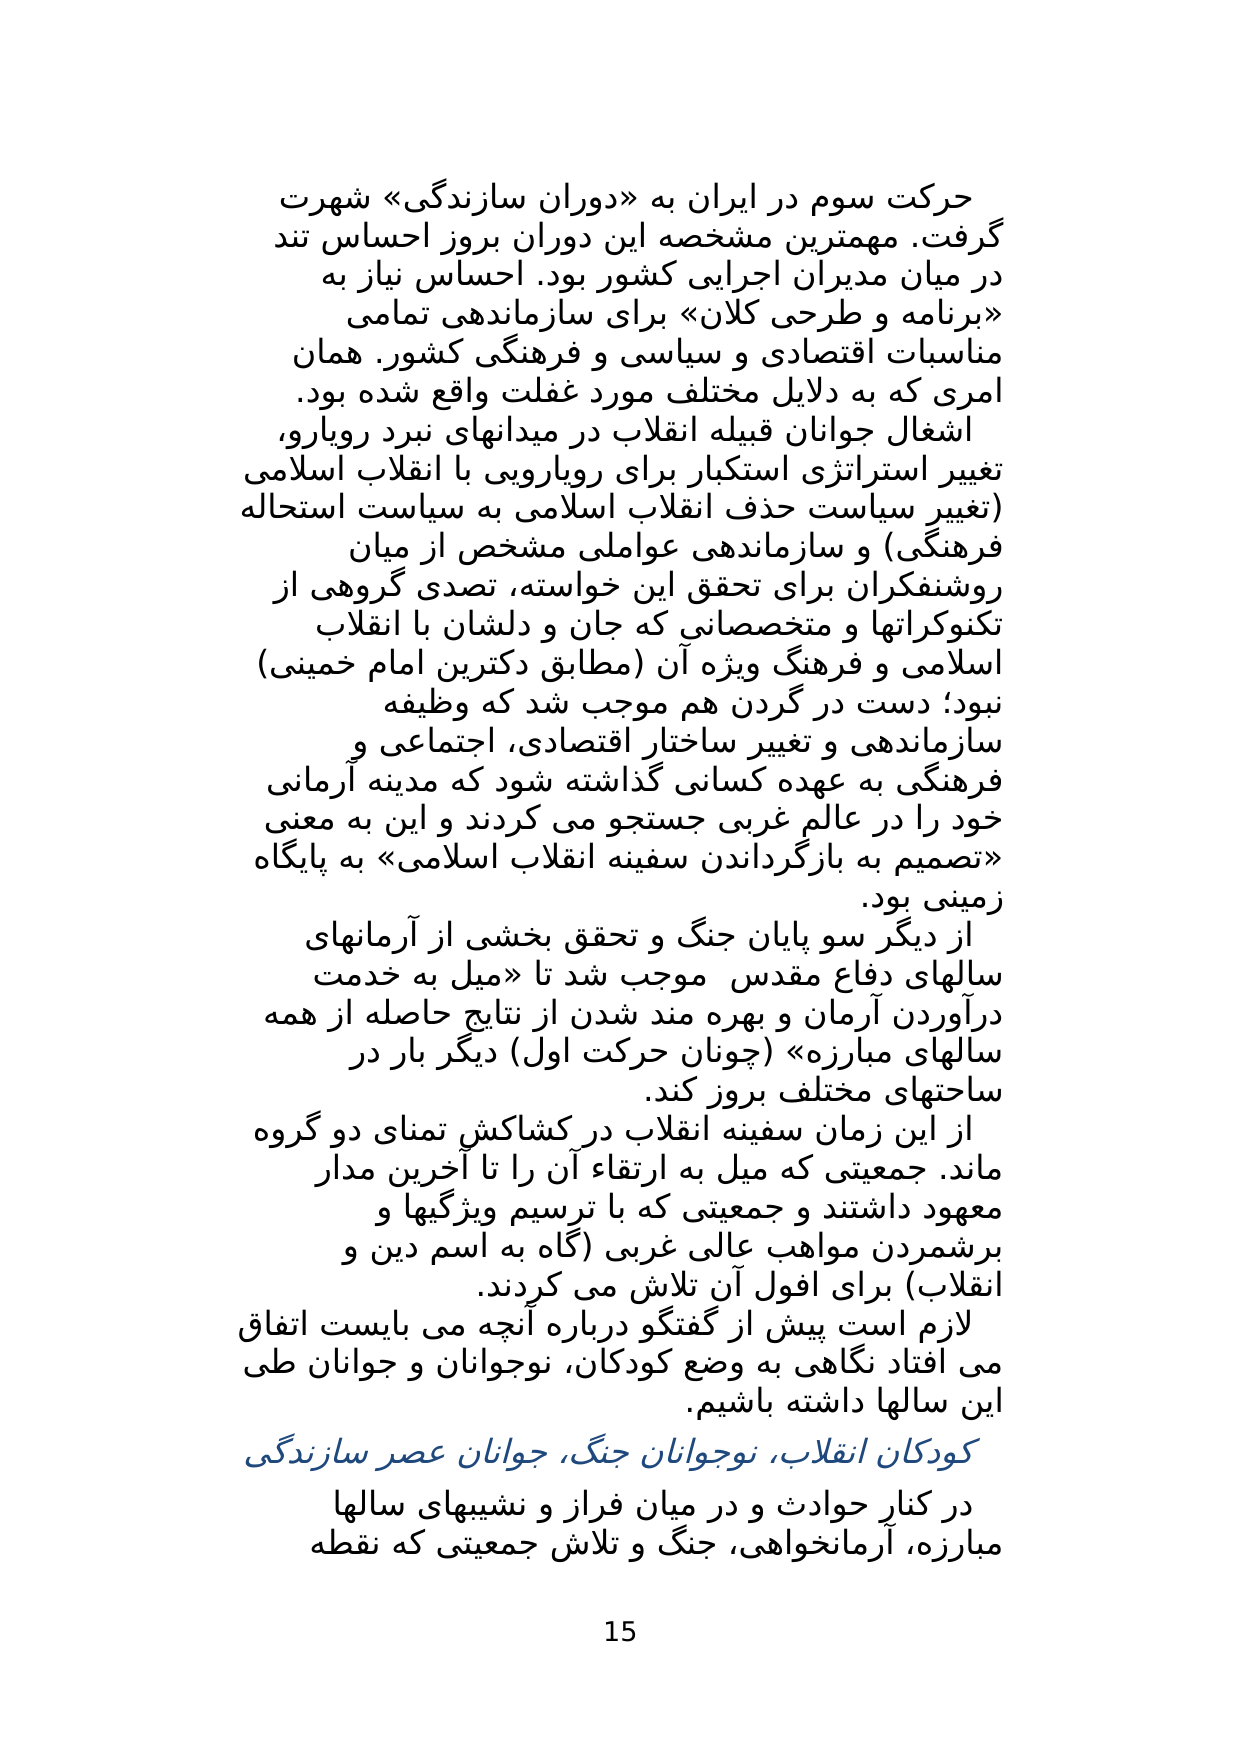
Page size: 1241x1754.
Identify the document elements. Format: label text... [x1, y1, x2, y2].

text اشغال جوانان قبيله انقلاب در ميدانهاى نبرد رويارو، تغيير استراتژى استكبار براى رويارويى با انقلاب اسلامى (تغيير سياست حذف انقلاب اسلامى به سياست استحاله فرهنگى) و سازماندهى عواملى مشخص از ميان روشنفكران براى تحقق اين خواسته، تصدى گروهى از تكنوكراتها و متخصصانى كه جان و دلشان با انقلاب اسلامى و فرهنگ ويژه آن (مطابق دكترين امام خمينى) نبود؛ دست در گردن هم موجب شد كه وظيفه سازماندهى و تغيير ساختار اقتصادى، اجتماعى و فرهنگى به عهده كسانى گذاشته شود كه مدينه آرمانى خود را در عالم غربى جستجو مى كردند و اين به معنى «تصميم به بازگرداندن سفينه انقلاب اسلامى» به پايگاه زمينى بود. [236, 410, 1004, 915]
text لازم است پيش از گفتگو درباره آنچه مى بايست اتفاق مى افتاد نگاهى به وضع كودكان، نوجوانان و جوانان طى اين سالها داشته باشيم. [236, 1304, 1004, 1421]
text از ديگر سو پايان جنگ و تحقق بخشى از آرمانهاى سالهاى دفاع مقدس ‍ موجب شد تا «ميل به خدمت درآوردن آرمان و بهره مند شدن از نتايج حاصله از همه سالهاى مبارزه» (چونان حركت اول) ديگر بار در ساحتهاى مختلف بروز كند. [236, 915, 1004, 1110]
subtitle كودكان انقلاب، نوجوانان جنگ، جوانان عصر سازندگى [236, 1433, 1004, 1472]
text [236, 1484, 1004, 1562]
text حركت سوم در ايران به «دوران سازندگى» شهرت گرفت. مهمترين مشخصه اين دوران بروز احساس تند در ميان مديران اجرايى كشور بود. احساس نياز به «برنامه و طرحى كلان» براى سازماندهى تمامى مناسبات اقتصادى و سياسى و فرهنگى كشور. همان امرى كه به دلايل مختلف مورد غفلت واقع شده بود. [236, 177, 1004, 410]
text از اين زمان سفينه انقلاب در كشاكش تمناى دو گروه ماند. جمعيتى كه ميل به ارتقاء آن را تا آخرين مدار معهود داشتند و جمعيتى كه با ترسيم ويژگيها و برشمردن مواهب عالى غربى (گاه به اسم دين و انقلاب) براى افول آن تلاش مى كردند. [236, 1110, 1004, 1304]
